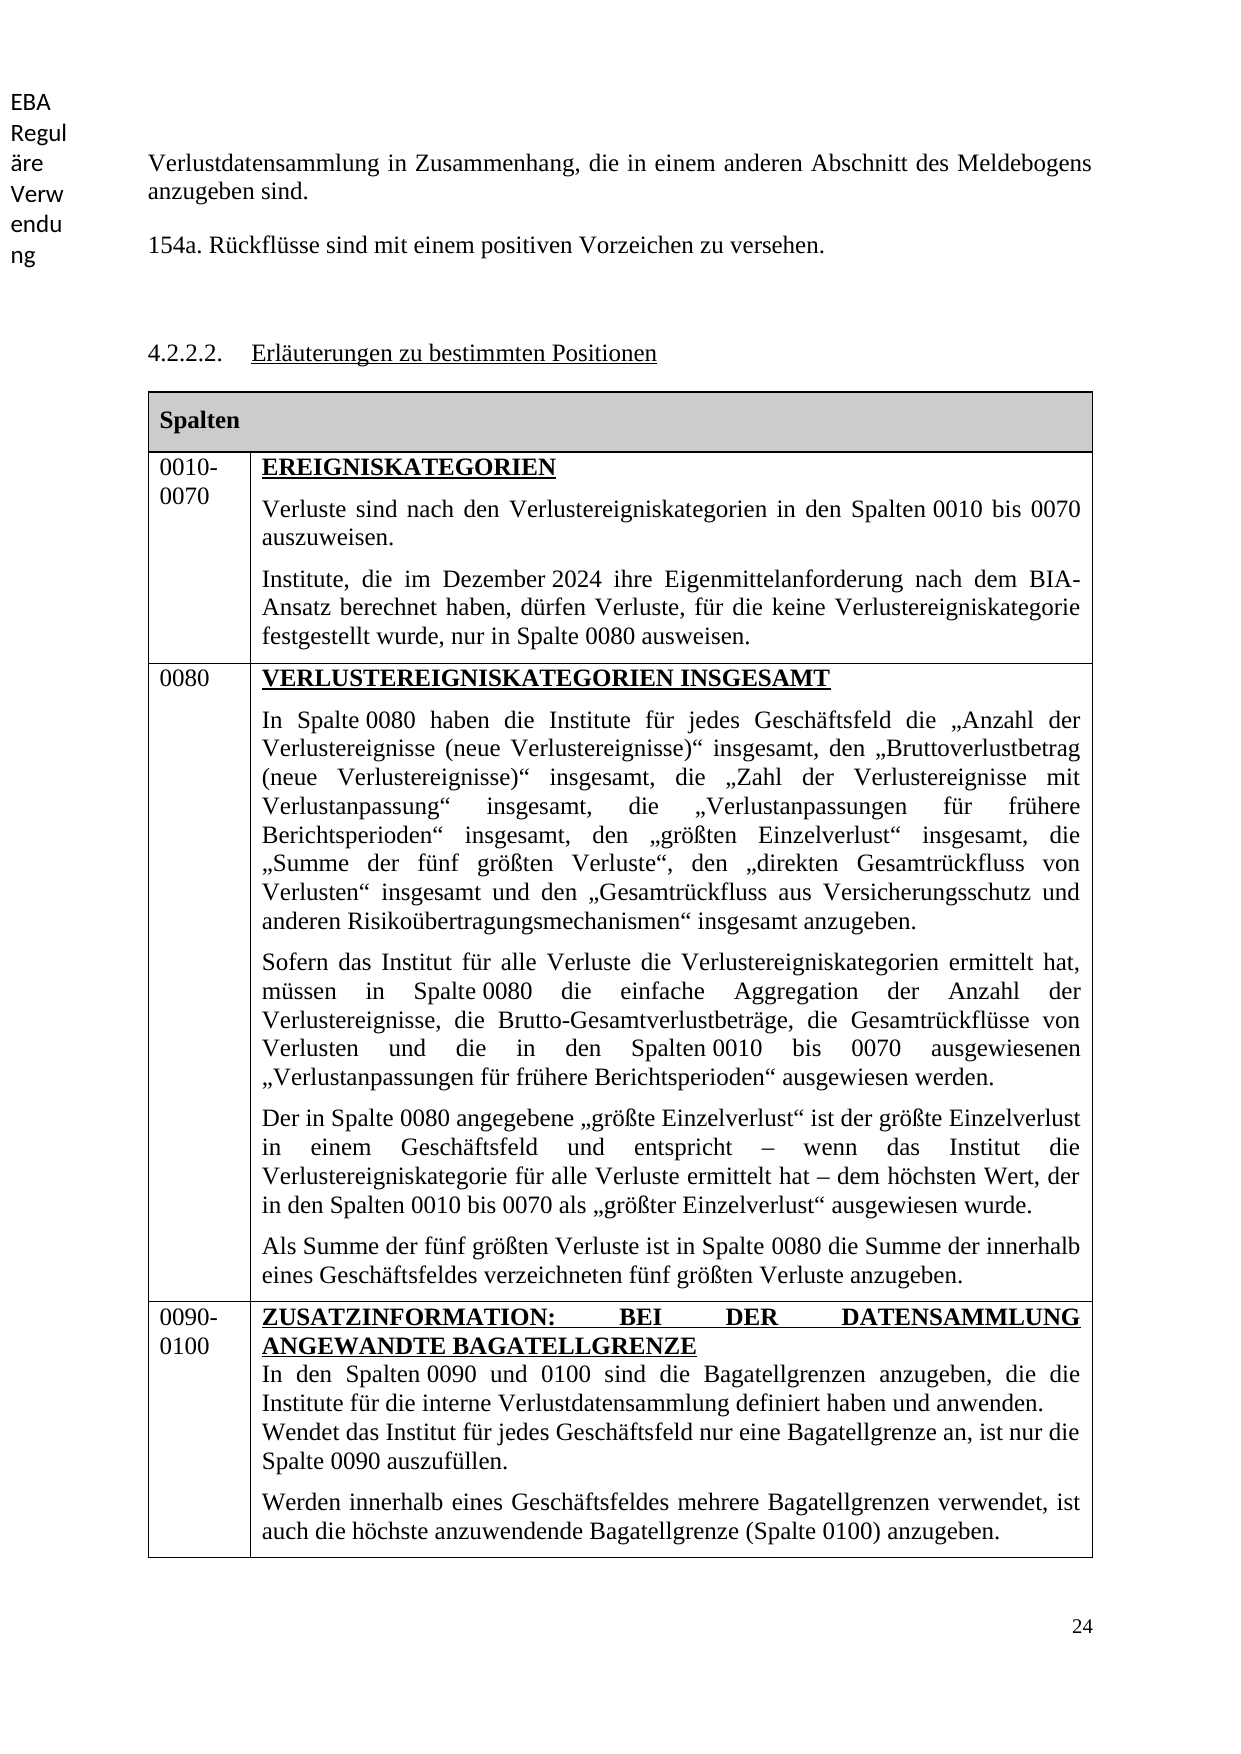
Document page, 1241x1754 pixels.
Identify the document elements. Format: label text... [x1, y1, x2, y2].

table_cell EREIGNISKATEGORIEN Verluste sind nach den Verlustereigniskategorien in den Spalten 0010 bis 0070 auszuweisen. Institute, die im Dezember 2024 ihre Eigenmittelanforderung nach dem BIA-Ansatz berechnet haben, dürfen Verluste, für die keine Verlustereigniskategorie festgestellt wurde, nur in Spalte 0080 ausweisen. [251, 453, 1092, 662]
table_cell ZUSATZINFORMATION: BEI DER DATENSAMMLUNG ANGEWANDTE BAGATELLGRENZE In den Spalten 0090 und 0100 sind die Bagatellgrenzen anzugeben, die die Institute für die interne Verlustdatensammlung definiert haben und anwenden. Wendet das Institut für jedes Geschäftsfeld nur eine Bagatellgrenze an, ist nur die Spalte 0090 auszufüllen. Werden innerhalb eines Geschäftsfeldes mehrere Bagatellgrenzen verwendet, ist auch die höchste anzuwendende Bagatellgrenze (Spalte 0100) anzugeben. [251, 1302, 1092, 1557]
list Erläuterungen zu bestimmten Positionen [148, 338, 1093, 366]
list 154a. Rückflüsse sind mit einem positiven Vorzeichen zu versehen. [148, 230, 1093, 259]
table_cell 0010-0070 [149, 453, 250, 662]
table_cell VERLUSTEREIGNISKATEGORIEN INSGESAMT In Spalte 0080 haben die Institute für jedes Geschäftsfeld die „Anzahl der Verlustereignisse (neue Verlustereignisse)“ insgesamt, den „Bruttoverlustbetrag (neue Verlustereignisse)“ insgesamt, die „Zahl der Verlustereignisse mit Verlustanpassung“ insgesamt, die „Verlustanpassungen für frühere Berichtsperioden“ insgesamt, den „größten Einzelverlust“ insgesamt, die „Summe der fünf größten Verluste“, den „direkten Gesamtrückfluss von Verlusten“ insgesamt und den „Gesamtrückfluss aus Versicherungsschutz und anderen Risikoübertragungsmechanismen“ insgesamt anzugeben. Sofern das Institut für alle Verluste die Verlustereigniskategorien ermittelt hat, müssen in Spalte 0080 die einfache Aggregation der Anzahl der Verlustereignisse, die Brutto-Gesamtverlustbeträge, die Gesamtrückflüsse von Verlusten und die in den Spalten 0010 bis 0070 ausgewiesenen „Verlustanpassungen für frühere Berichtsperioden“ ausgewiesen werden. Der in Spalte 0080 angegebene „größte Einzelverlust“ ist der größte Einzelverlust in einem Geschäftsfeld und entspricht – wenn das Institut die Verlustereigniskategorie für alle Verluste ermittelt hat – dem höchsten Wert, der in den Spalten 0010 bis 0070 als „größter Einzelverlust“ ausgewiesen wurde. Als Summe der fünf größten Verluste ist in Spalte 0080 die Summe der innerhalb eines Geschäftsfeldes verzeichneten fünf größten Verluste anzugeben. [251, 664, 1092, 1301]
table_header Spalten [149, 393, 1092, 451]
table_cell 0090-0100 [149, 1302, 250, 1557]
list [148, 148, 1093, 205]
table_cell 0080 [149, 664, 250, 1301]
